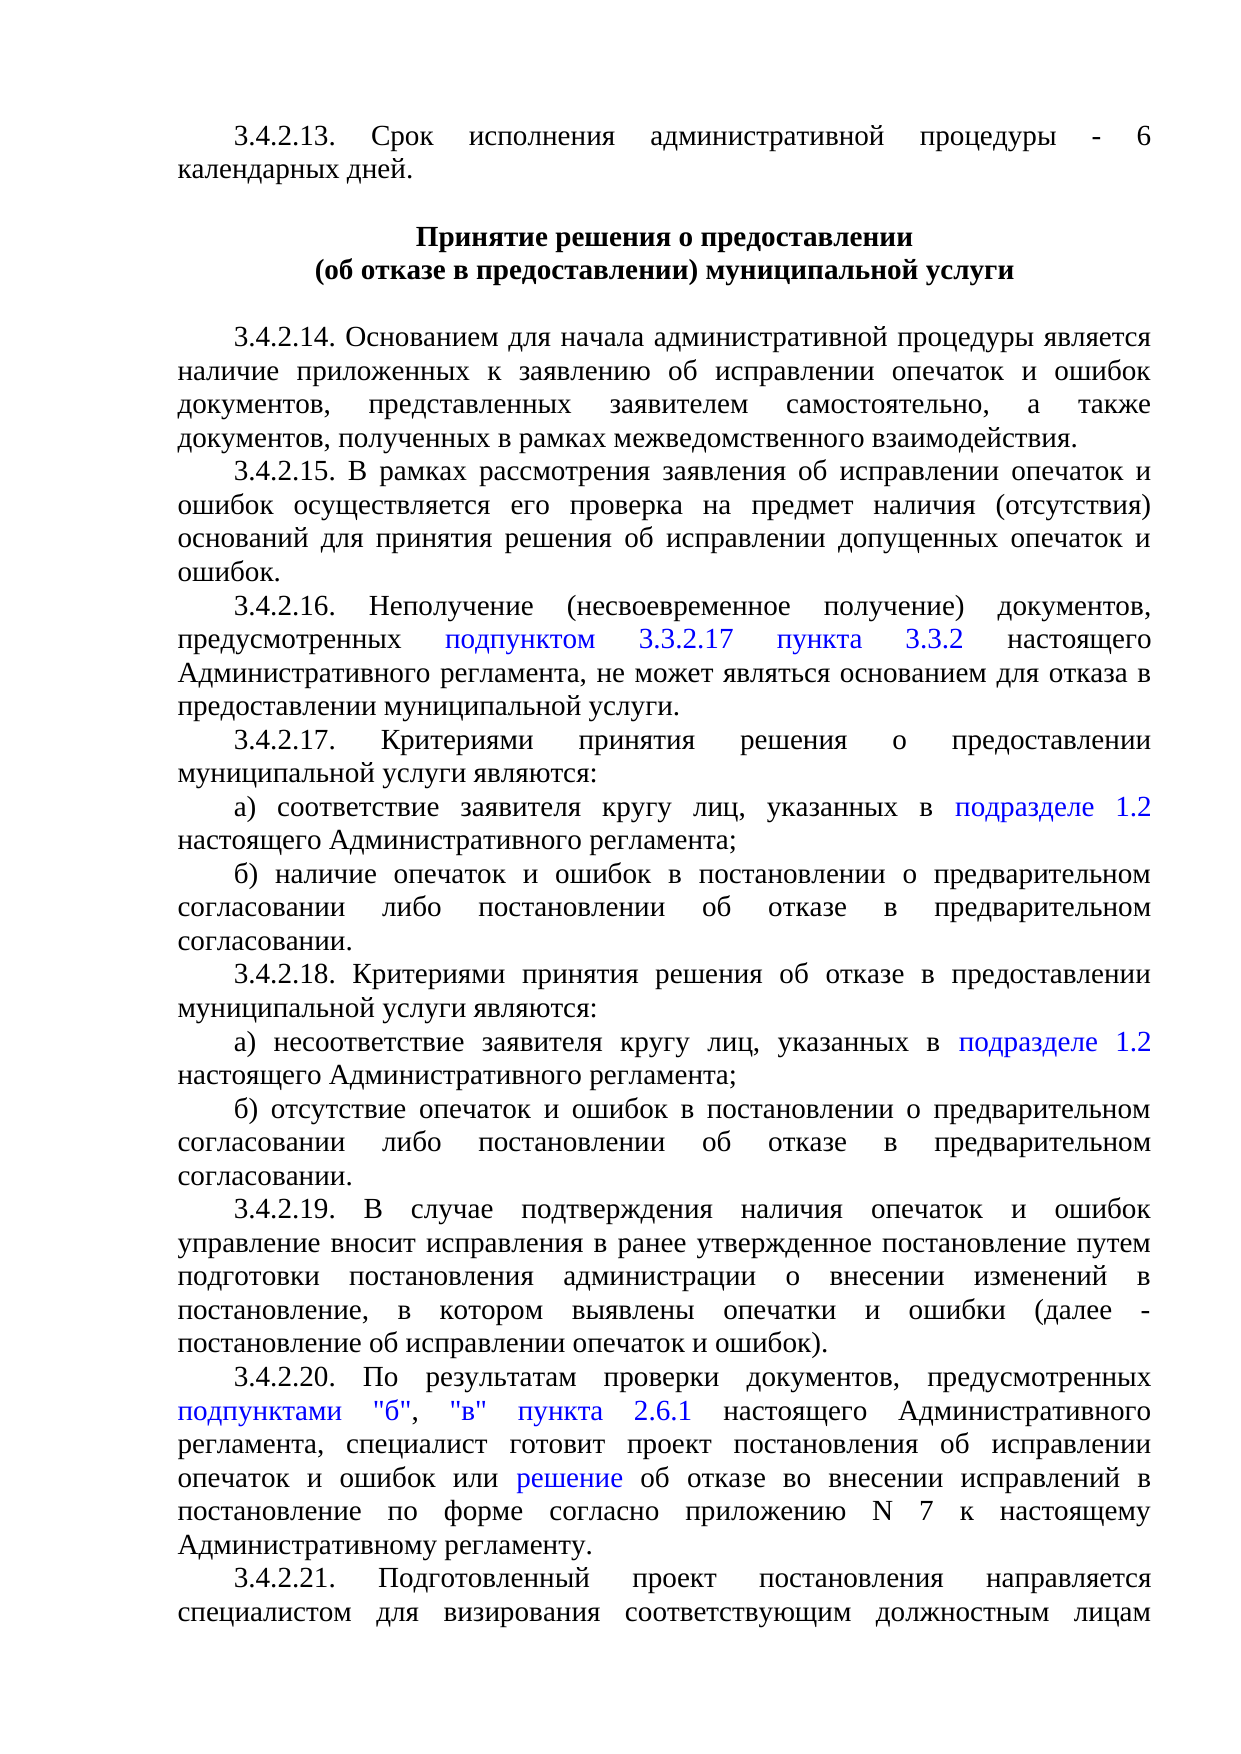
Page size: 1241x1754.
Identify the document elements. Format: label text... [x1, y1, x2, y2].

text 3.4.2.14. Основанием для начала административной процедуры является наличие приложенных к заявлению об исправлении опечаток и ошибок документов, представленных заявителем самостоятельно, а также документов, полученных в рамках межведомственного взаимодействия. [177, 319, 1152, 453]
text 3.4.2.19. В случае подтверждения наличия опечаток и ошибок управление вносит исправления в ранее утвержденное постановление путем подготовки постановления администрации о внесении изменений в постановление, в котором выявлены опечатки и ошибки (далее - постановление об исправлении опечаток и ошибок). [177, 1191, 1152, 1359]
text б) отсутствие опечаток и ошибок в постановлении о предварительном согласовании либо постановлении об отказе в предварительном согласовании. [177, 1091, 1152, 1191]
text б) наличие опечаток и ошибок в постановлении о предварительном согласовании либо постановлении об отказе в предварительном согласовании. [177, 856, 1152, 957]
text а) несоответствие заявителя кругу лиц, указанных в подразделе 1.2 настоящего Административного регламента; [177, 1024, 1152, 1091]
text 3.4.2.20. По результатам проверки документов, предусмотренных подпунктами "б", "в" пункта 2.6.1 настоящего Административного регламента, специалист готовит проект постановления об исправлении опечаток и ошибок или решение об отказе во внесении исправлений в постановление по форме согласно приложению N 7 к настоящему Административному регламенту. [177, 1359, 1152, 1560]
title Принятие решения о предоставлении [177, 219, 1152, 252]
text 3.4.2.13. Срок исполнения административной процедуры - 6 календарных дней. [177, 118, 1152, 185]
text 3.4.2.16. Неполучение (несвоевременное получение) документов, предусмотренных подпунктом 3.3.2.17 пункта 3.3.2 настоящего Административного регламента, не может являться основанием для отказа в предоставлении муниципальной услуги. [177, 588, 1152, 722]
text 3.4.2.15. В рамках рассмотрения заявления об исправлении опечаток и ошибок осуществляется его проверка на предмет наличия (отсутствия) оснований для принятия решения об исправлении допущенных опечаток и ошибок. [177, 453, 1152, 588]
title (об отказе в предоставлении) муниципальной услуги [177, 252, 1152, 286]
text 3.4.2.17. Критериями принятия решения о предоставлении муниципальной услуги являются: [177, 722, 1152, 789]
text а) соответствие заявителя кругу лиц, указанных в подразделе 1.2 настоящего Административного регламента; [177, 789, 1152, 856]
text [177, 1560, 1152, 1627]
text 3.4.2.18. Критериями принятия решения об отказе в предоставлении муниципальной услуги являются: [177, 957, 1152, 1024]
